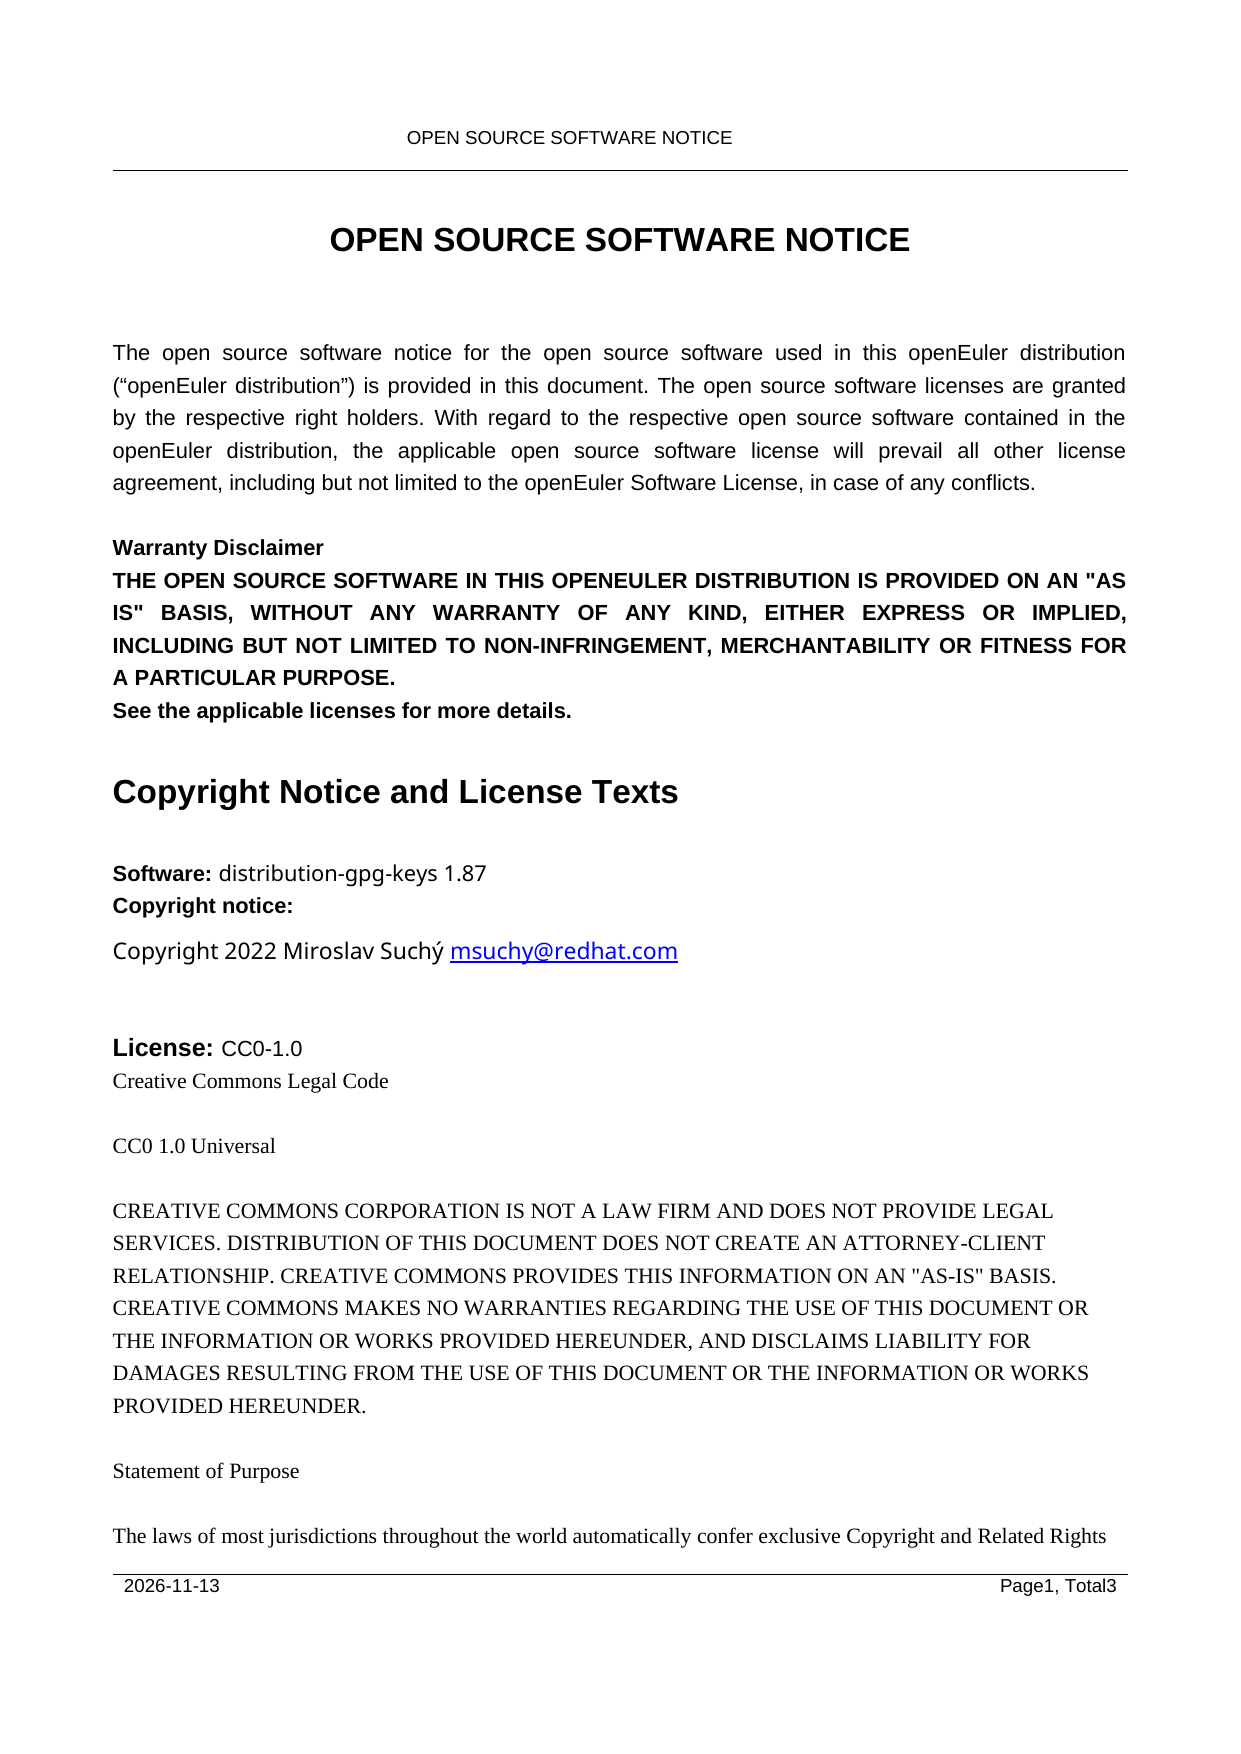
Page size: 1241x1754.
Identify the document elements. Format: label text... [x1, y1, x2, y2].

text Statement of Purpose [112, 1454, 1128, 1486]
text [112, 1519, 1128, 1551]
text THE OPEN SOURCE SOFTWARE IN THIS OPENEULER DISTRIBUTION IS PROVIDED ON AN "AS IS" BASIS, WITHOUT ANY WARRANTY OF ANY KIND, EITHER EXPRESS OR IMPLIED, INCLUDING BUT NOT LIMITED TO NON-INFRINGEMENT, MERCHANTABILITY OR FITNESS FOR A PARTICULAR PURPOSE. See the applicable licenses for more details. [112, 564, 1128, 726]
text Copyright notice: [112, 889, 1128, 921]
text Copyright 2022 Miroslav Suchý msuchy@redhat.com [112, 934, 1128, 966]
text OPEN SOURCE SOFTWARE NOTICE [112, 206, 1128, 271]
text The open source software notice for the open source software used in this openEuler distribution (“openEuler distribution”) is provided in this document. The open source software licenses are granted by the respective right holders. With regard to the respective open source software contained in the openEuler distribution, the applicable open source software license will prevail all other license agreement, including but not limited to the openEuler Software License, in case of any conflicts. [112, 336, 1128, 499]
text Copyright Notice and License Texts [112, 759, 1128, 824]
title Software: distribution-gpg-keys 1.87 [112, 856, 1128, 889]
text Warranty Disclaimer [112, 531, 1128, 564]
text CREATIVE COMMONS CORPORATION IS NOT A LAW FIRM AND DOES NOT PROVIDE LEGAL SERVICES. DISTRIBUTION OF THIS DOCUMENT DOES NOT CREATE AN ATTORNEY-CLIENT RELATIONSHIP. CREATIVE COMMONS PROVIDES THIS INFORMATION ON AN "AS-IS" BASIS. CREATIVE COMMONS MAKES NO WARRANTIES REGARDING THE USE OF THIS DOCUMENT OR THE INFORMATION OR WORKS PROVIDED HEREUNDER, AND DISCLAIMS LIABILITY FOR DAMAGES RESULTING FROM THE USE OF THIS DOCUMENT OR THE INFORMATION OR WORKS PROVIDED HEREUNDER. [112, 1194, 1128, 1421]
text CC0 1.0 Universal [112, 1129, 1128, 1161]
text Creative Commons Legal Code [112, 1064, 1128, 1096]
text License: CC0-1.0 [112, 1031, 1128, 1064]
